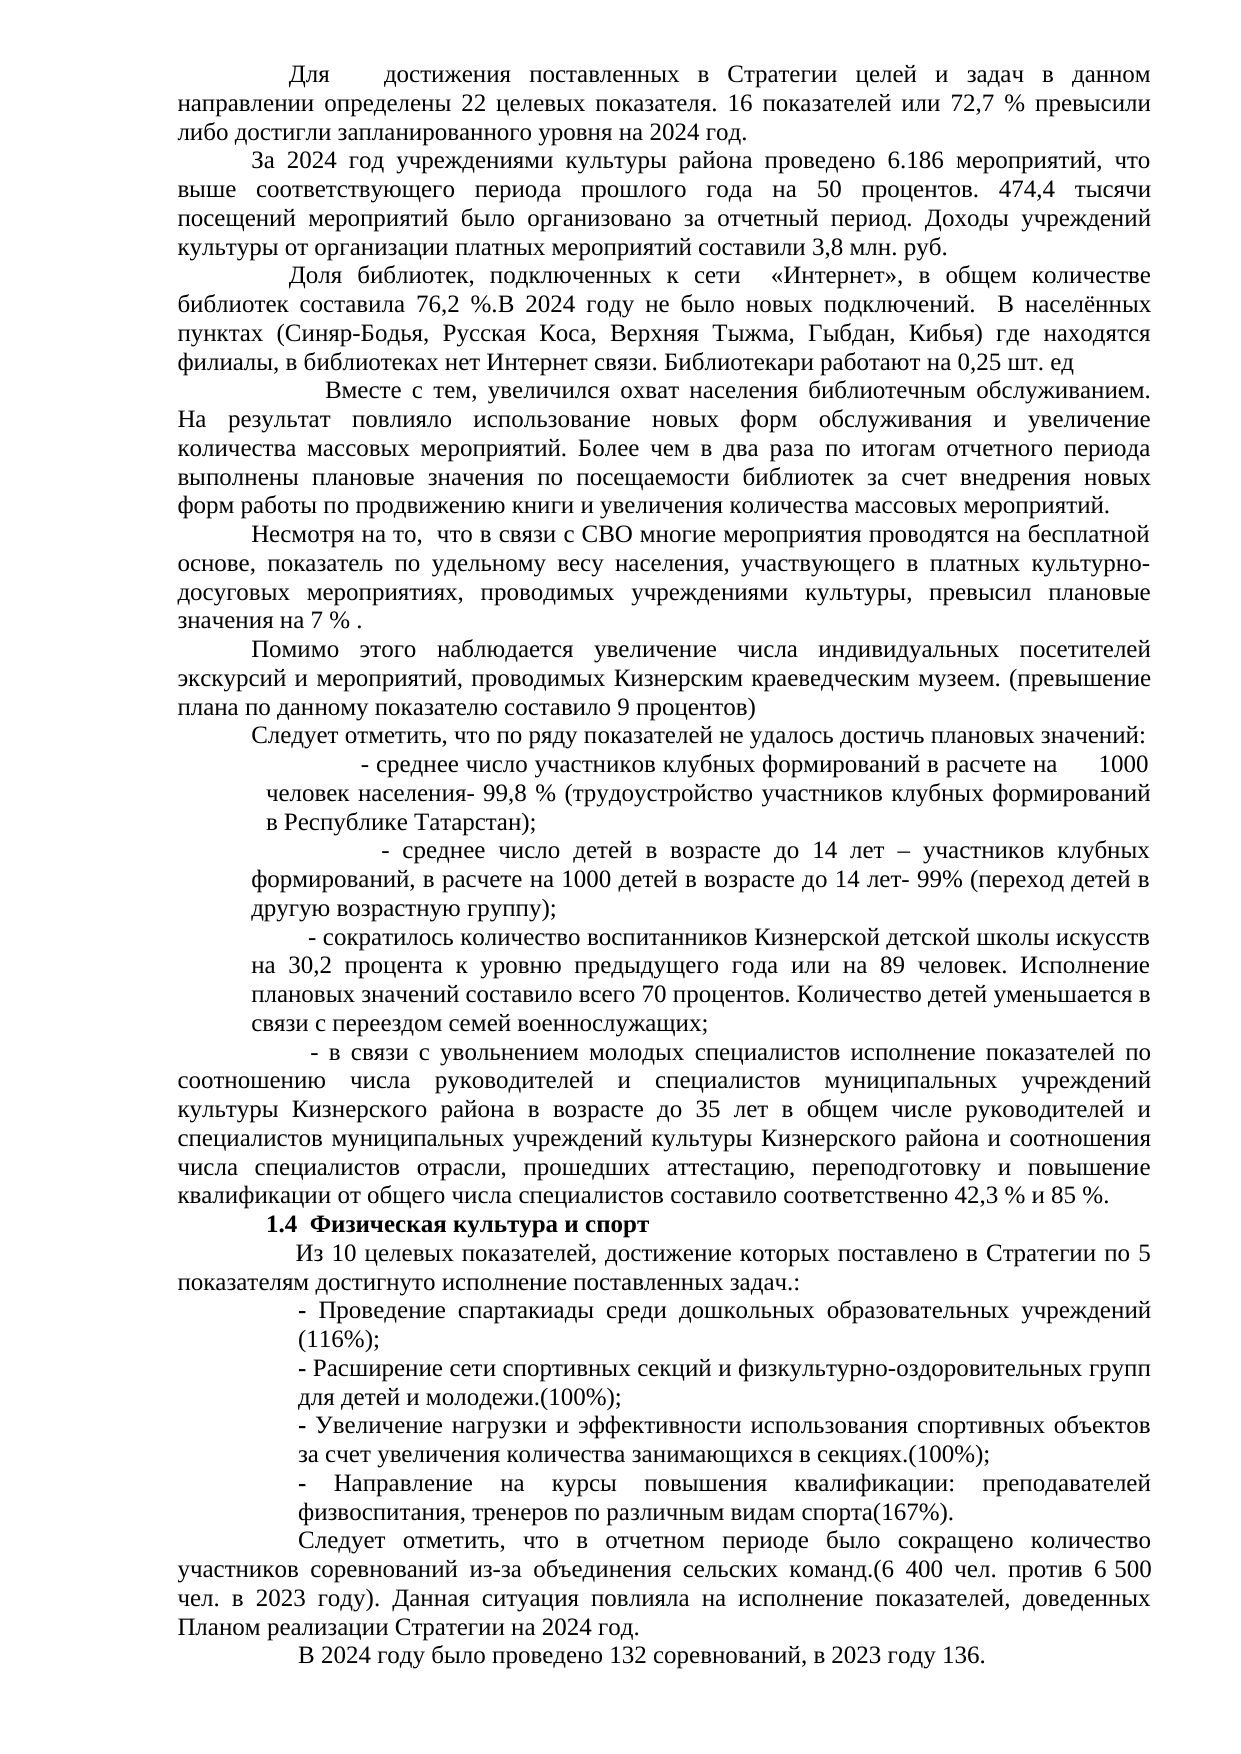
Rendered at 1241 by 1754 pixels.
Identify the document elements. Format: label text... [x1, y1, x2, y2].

text Помимо этого наблюдается увеличение числа индивидуальных посетителей экскурсий и мероприятий, проводимых Кизнерским краеведческим музеем. (превышение плана по данному показателю составило 9 процентов) [177, 634, 1152, 720]
list Физическая культура и спорт [266, 1209, 1152, 1238]
text Следует отметить, что в отчетном периоде было сокращено количество участников соревнований из-за объединения сельских команд.(6 400 чел. против 6 500 чел. в 2023 году). Данная ситуация повлияла на исполнение показателей, доведенных Планом реализации Стратегии на 2024 год. [177, 1525, 1152, 1640]
text За 2024 год учреждениями культуры района проведено 6.186 мероприятий, что выше соответствующего периода прошлого года на 50 процентов. 474,4 тысячи посещений мероприятий было организовано за отчетный период. Доходы учреждений культуры от организации платных мероприятий составили 3,8 млн. руб. [177, 145, 1152, 260]
text Из 10 целевых показателей, достижение которых поставлено в Стратегии по 5 показателям достигнуто исполнение поставленных задач.: [177, 1238, 1152, 1295]
text Для достижения поставленных в Стратегии целей и задач в данном направлении определены 22 целевых показателя. 16 показателей или 72,7 % превысили либо достигли запланированного уровня на 2024 год. [177, 59, 1152, 145]
text Доля библиотек, подключенных к сети «Интернет», в общем количестве библиотек составила 76,2 %.В 2024 году не было новых подключений. В населённых пунктах (Синяр-Бодья, Русская Коса, Верхняя Тыжма, Гыбдан, Кибья) где находятся филиалы, в библиотеках нет Интернет связи. Библиотекари работают на 0,25 шт. ед [177, 260, 1152, 375]
text - Расширение сети спортивных секций и физкультурно-оздоровительных групп для детей и молодежи.(100%); [298, 1353, 1152, 1410]
text - среднее число участников клубных формирований в расчете на 1000 человек населения- 99,8 % (трудоустройство участников клубных формирований в Республике Татарстан); [251, 749, 1152, 835]
text В 2024 году было проведено 132 соревнований, в 2023 году 136. [298, 1640, 1152, 1669]
text - Проведение спартакиады среди дошкольных образовательных учреждений (116%); [298, 1295, 1152, 1353]
text - среднее число детей в возрасте до 14 лет – участников клубных формирований, в расчете на 1000 детей в возрасте до 14 лет- 99% (переход детей в другую возрастную группу); [251, 835, 1152, 922]
text Следует отметить, что по ряду показателей не удалось достичь плановых значений: [177, 720, 1152, 749]
text - в связи с увольнением молодых специалистов исполнение показателей по соотношению числа руководителей и специалистов муниципальных учреждений культуры Кизнерского района в возрасте до 35 лет в общем числе руководителей и специалистов муниципальных учреждений культуры Кизнерского района и соотношения числа специалистов отрасли, прошедших аттестацию, переподготовку и повышение квалификации от общего числа специалистов составило соответственно 42,3 % и 85 %. [177, 1037, 1152, 1209]
text - Направление на курсы повышения квалификации: преподавателей физвоспитания, тренеров по различным видам спорта(167%). [298, 1468, 1152, 1525]
text - Увеличение нагрузки и эффективности использования спортивных объектов за счет увеличения количества занимающихся в секциях.(100%); [298, 1410, 1152, 1468]
text Несмотря на то, что в связи с СВО многие мероприятия проводятся на бесплатной основе, показатель по удельному весу населения, участвующего в платных культурно-досуговых мероприятиях, проводимых учреждениями культуры, превысил плановые значения на 7 % . [177, 519, 1152, 634]
text Вместе с тем, увеличился охват населения библиотечным обслуживанием. На результат повлияло использование новых форм обслуживания и увеличение количества массовых мероприятий. Более чем в два раза по итогам отчетного периода выполнены плановые значения по посещаемости библиотек за счет внедрения новых форм работы по продвижению книги и увеличения количества массовых мероприятий. [177, 375, 1152, 519]
text - сократилось количество воспитанников Кизнерской детской школы искусств на 30,2 процента к уровню предыдущего года или на 89 человек. Исполнение плановых значений составило всего 70 процентов. Количество детей уменьшается в связи с переездом семей военнослужащих; [251, 922, 1152, 1037]
